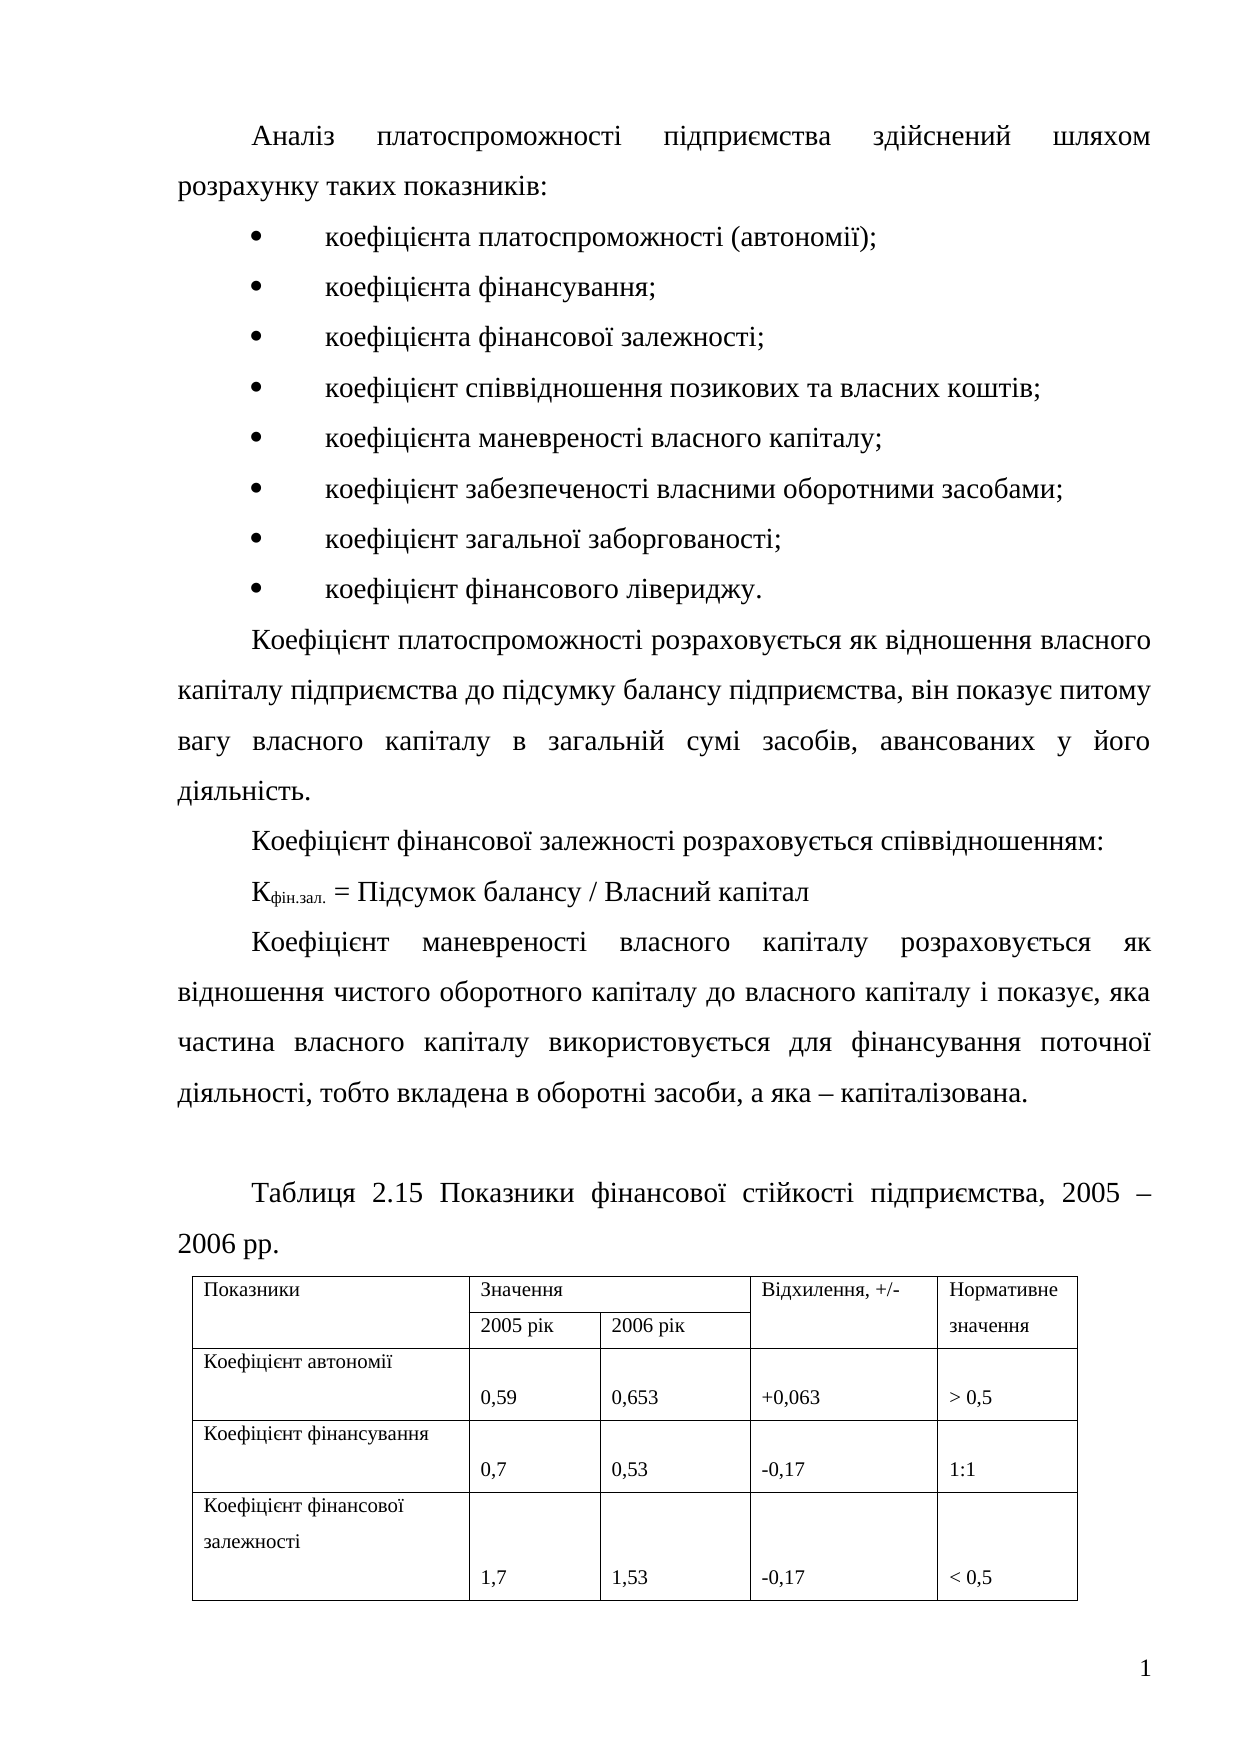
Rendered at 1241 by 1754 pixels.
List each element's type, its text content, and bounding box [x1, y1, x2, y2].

list коефіцієнта фінансування; [177, 269, 1152, 303]
list коефіцієнт співвідношення позикових та власних коштів; [177, 370, 1152, 404]
table_cell 0,7 [470, 1421, 600, 1492]
table_cell 1,7 [470, 1493, 600, 1600]
list коефіцієнта платоспроможності (автономії); [177, 219, 1152, 252]
table_cell 1:1 [938, 1421, 1077, 1492]
table_cell 2005 рік [470, 1313, 600, 1348]
table_header Показники [193, 1277, 469, 1348]
text Коефіцієнт фінансової залежності розраховується співвідношенням: [177, 823, 1152, 857]
list коефіцієнта маневреності власного капіталу; [177, 420, 1152, 454]
table_header Відхилення, +/- [751, 1277, 937, 1348]
text Таблиця 2.15 Показники фінансової стійкості підприємства, 2005 – 2006 рр. [177, 1176, 1152, 1259]
table_cell -0,17 [751, 1493, 937, 1600]
table_cell 0,653 [601, 1349, 750, 1420]
table_cell 2006 рік [601, 1313, 750, 1348]
text Аналіз платоспроможності підприємства здійснений шляхом розрахунку таких показників: [177, 118, 1152, 202]
table_cell < 0,5 [938, 1493, 1077, 1600]
table_cell Коефіцієнт автономії [193, 1349, 469, 1420]
table_cell > 0,5 [938, 1349, 1077, 1420]
table_header Значення [470, 1277, 750, 1312]
table_cell 0,59 [470, 1349, 600, 1420]
table_header Нормативне значення [938, 1277, 1077, 1348]
text Коефіцієнт маневреності власного капіталу розраховується як відношення чистого оборотного капіталу до власного капіталу і показує, яка частина власного капіталу використовується для фінансування поточної діяльності, тобто вкладена в оборотні засоби, а яка – капіталізована. [177, 924, 1152, 1108]
text Кфін.зал. = Підсумок балансу / Власний капітал [177, 874, 1152, 907]
list коефіцієнт забезпеченості власними оборотними засобами; [177, 471, 1152, 504]
text Коефіцієнт платоспроможності розраховується як відношення власного капіталу підприємства до підсумку балансу підприємства, він показує питому вагу власного капіталу в загальній сумі засобів, авансованих у його діяльність. [177, 622, 1152, 807]
table_cell Коефіцієнт фінансової залежності [193, 1493, 469, 1600]
list коефіцієнт загальної заборгованості; [177, 521, 1152, 555]
table_cell -0,17 [751, 1421, 937, 1492]
table_cell 1,53 [601, 1493, 750, 1600]
table_cell 0,53 [601, 1421, 750, 1492]
table_cell +0,063 [751, 1349, 937, 1420]
list коефіцієнта фінансової залежності; [177, 319, 1152, 353]
table_cell Коефіцієнт фінансування [193, 1421, 469, 1492]
list коефіцієнт фінансового лівериджу. [177, 572, 1152, 605]
